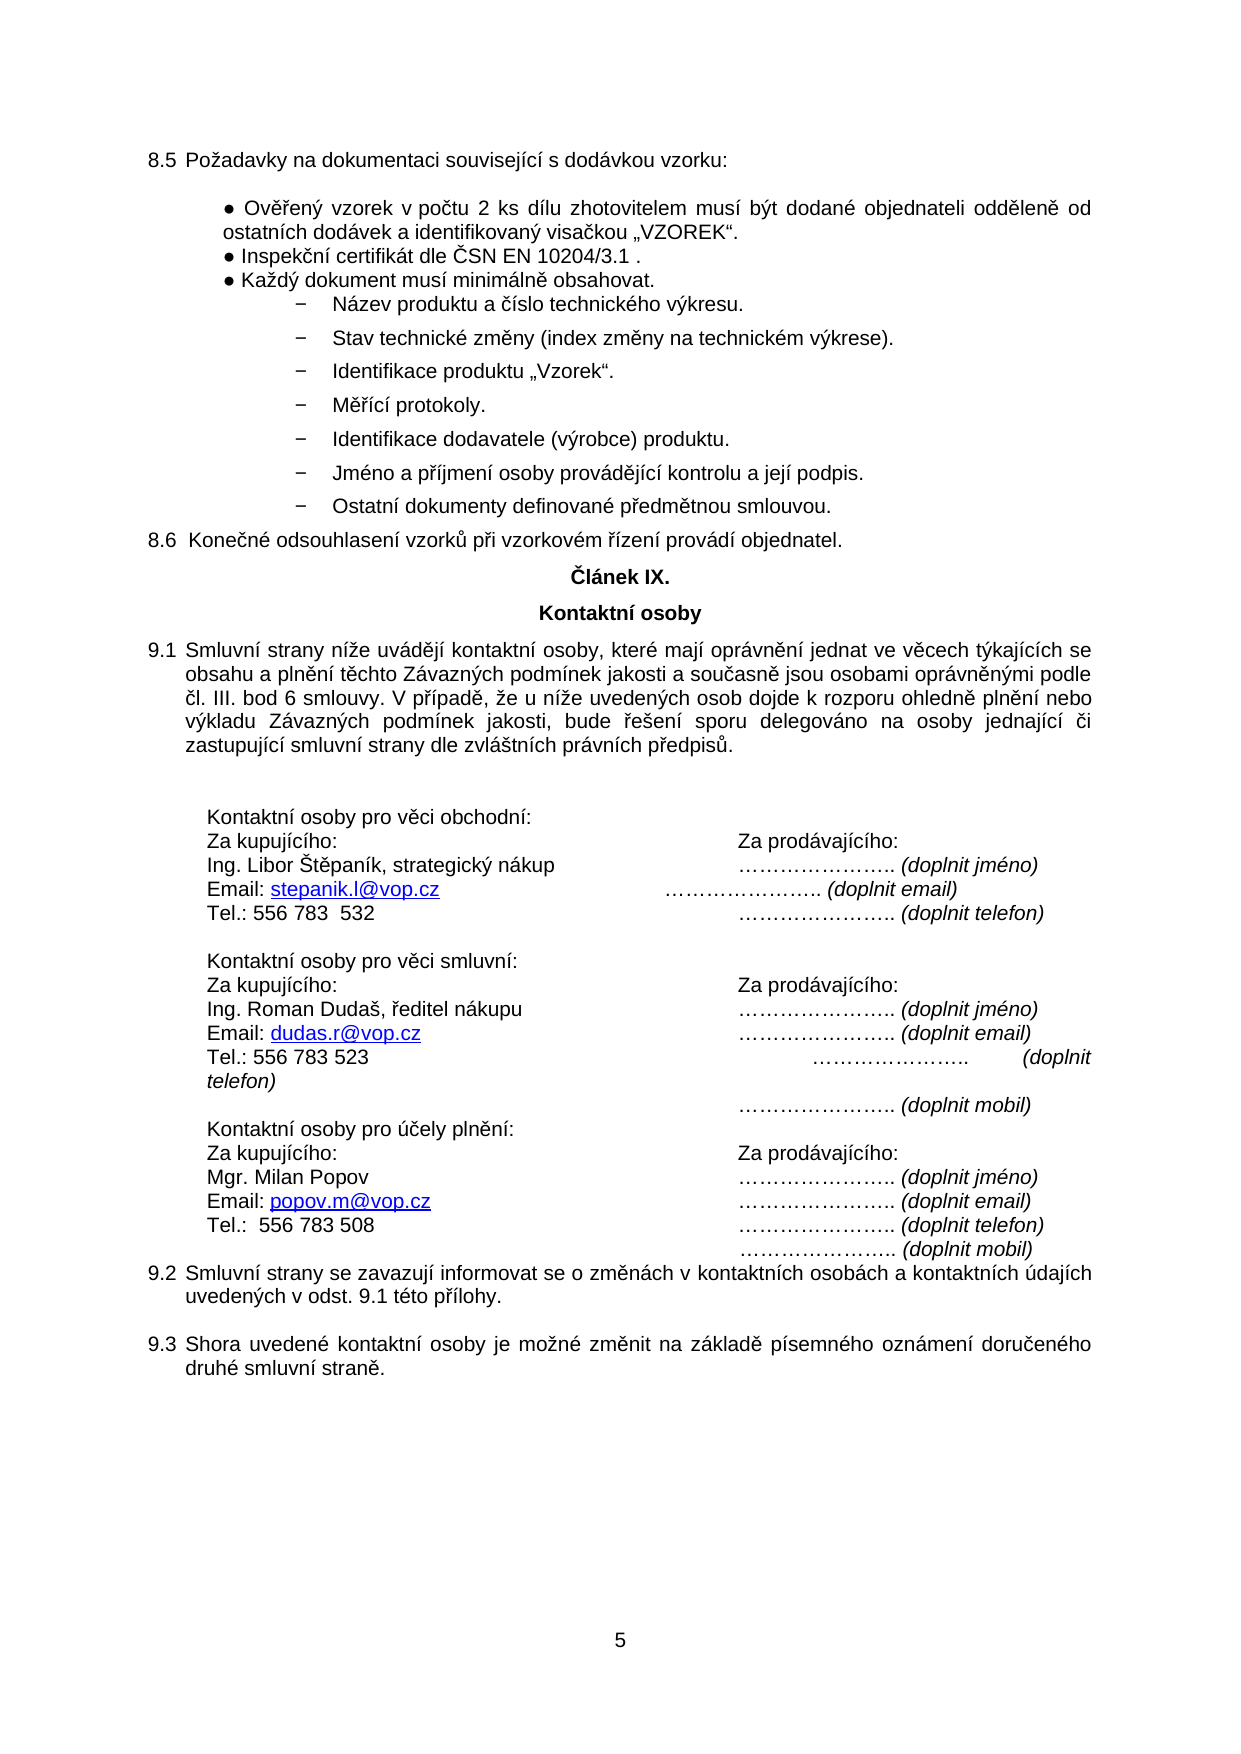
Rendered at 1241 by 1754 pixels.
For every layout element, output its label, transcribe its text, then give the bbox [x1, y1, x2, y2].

text Ing. Roman Dudaš, ředitel nákupu ………………….. (doplnit jméno) [207, 997, 1093, 1021]
list Jméno a příjmení osoby provádějící kontrolu a její podpis. [294, 461, 1093, 484]
text Kontaktní osoby pro věci obchodní: [207, 805, 1093, 829]
list Smluvní strany níže uvádějí kontaktní osoby, které mají oprávnění jednat ve věcech týkajících se obsahu a plnění těchto Závazných podmínek jakosti a současně jsou osobami oprávněnými podle čl. III. bod 6 smlouvy. V případě, že u níže uvedených osob dojde k rozporu ohledně plnění nebo výkladu Závazných podmínek jakosti, bude řešení sporu delegováno na osoby jednající či zastupující smluvní strany dle zvláštních právních předpisů. [148, 637, 1093, 757]
list Název produktu a číslo technického výkresu. [294, 292, 1093, 316]
text Kontaktní osoby pro účely plnění: [207, 1117, 1093, 1141]
list Požadavky na dokumentaci související s dodávkou vzorku: [148, 148, 1093, 172]
text Tel.: 556 783 532 ………………….. (doplnit telefon) [207, 901, 1093, 925]
text Tel.: 556 783 523 ………………….. (doplnit telefon) [207, 1045, 1093, 1093]
list Stav technické změny (index změny na technickém výkrese). [294, 326, 1093, 349]
text Email: dudas.r@vop.cz ………………….. (doplnit email) [207, 1021, 1093, 1045]
subtitle Kontaktní osoby [148, 601, 1093, 625]
text ● Inspekční certifikát dle ČSN EN 10204/3.1 . [223, 244, 1093, 268]
text ● Ověřený vzorek v počtu 2 ks dílu zhotovitelem musí být dodané objednateli odděleně od ostatních dodávek a identifikovaný visačkou „VZOREK“. [223, 196, 1093, 244]
list Měřící protokoly. [294, 393, 1093, 417]
text Za kupujícího: Za prodávajícího: [207, 973, 1093, 997]
list Identifikace dodavatele (výrobce) produktu. [294, 427, 1093, 451]
text ………………….. (doplnit mobil) [295, 1093, 1093, 1117]
list Ostatní dokumenty definované předmětnou smlouvou. [294, 494, 1093, 518]
text ………………….. (doplnit mobil) [207, 1236, 1093, 1260]
subtitle Článek IX. [148, 564, 1093, 588]
text Mgr. Milan Popov ………………….. (doplnit jméno) [207, 1164, 1093, 1188]
text Email: stepanik.l@vop.cz ………………….. (doplnit email) [207, 877, 1093, 901]
list Identifikace produktu „Vzorek“. [294, 359, 1093, 383]
list Shora uvedené kontaktní osoby je možné změnit na základě písemného oznámení doručeného druhé smluvní straně. [148, 1332, 1093, 1380]
text Za kupujícího: Za prodávajícího: [207, 829, 1093, 853]
text 8.6 Konečné odsouhlasení vzorků při vzorkovém řízení provádí objednatel. [148, 528, 1093, 552]
list Smluvní strany se zavazují informovat se o změnách v kontaktních osobách a kontaktních údajích uvedených v odst. 9.1 této přílohy. [148, 1260, 1093, 1308]
text Kontaktní osoby pro věci smluvní: [148, 949, 1093, 973]
text Ing. Libor Štěpaník, strategický nákup ………………….. (doplnit jméno) [207, 853, 1093, 877]
text Email: popov.m@vop.cz ………………….. (doplnit email) [207, 1188, 1093, 1212]
text ● Každý dokument musí minimálně obsahovat. [223, 268, 1093, 292]
text Za kupujícího: Za prodávajícího: [207, 1141, 1093, 1164]
text Tel.: 556 783 508 ………………….. (doplnit telefon) [207, 1212, 1093, 1236]
